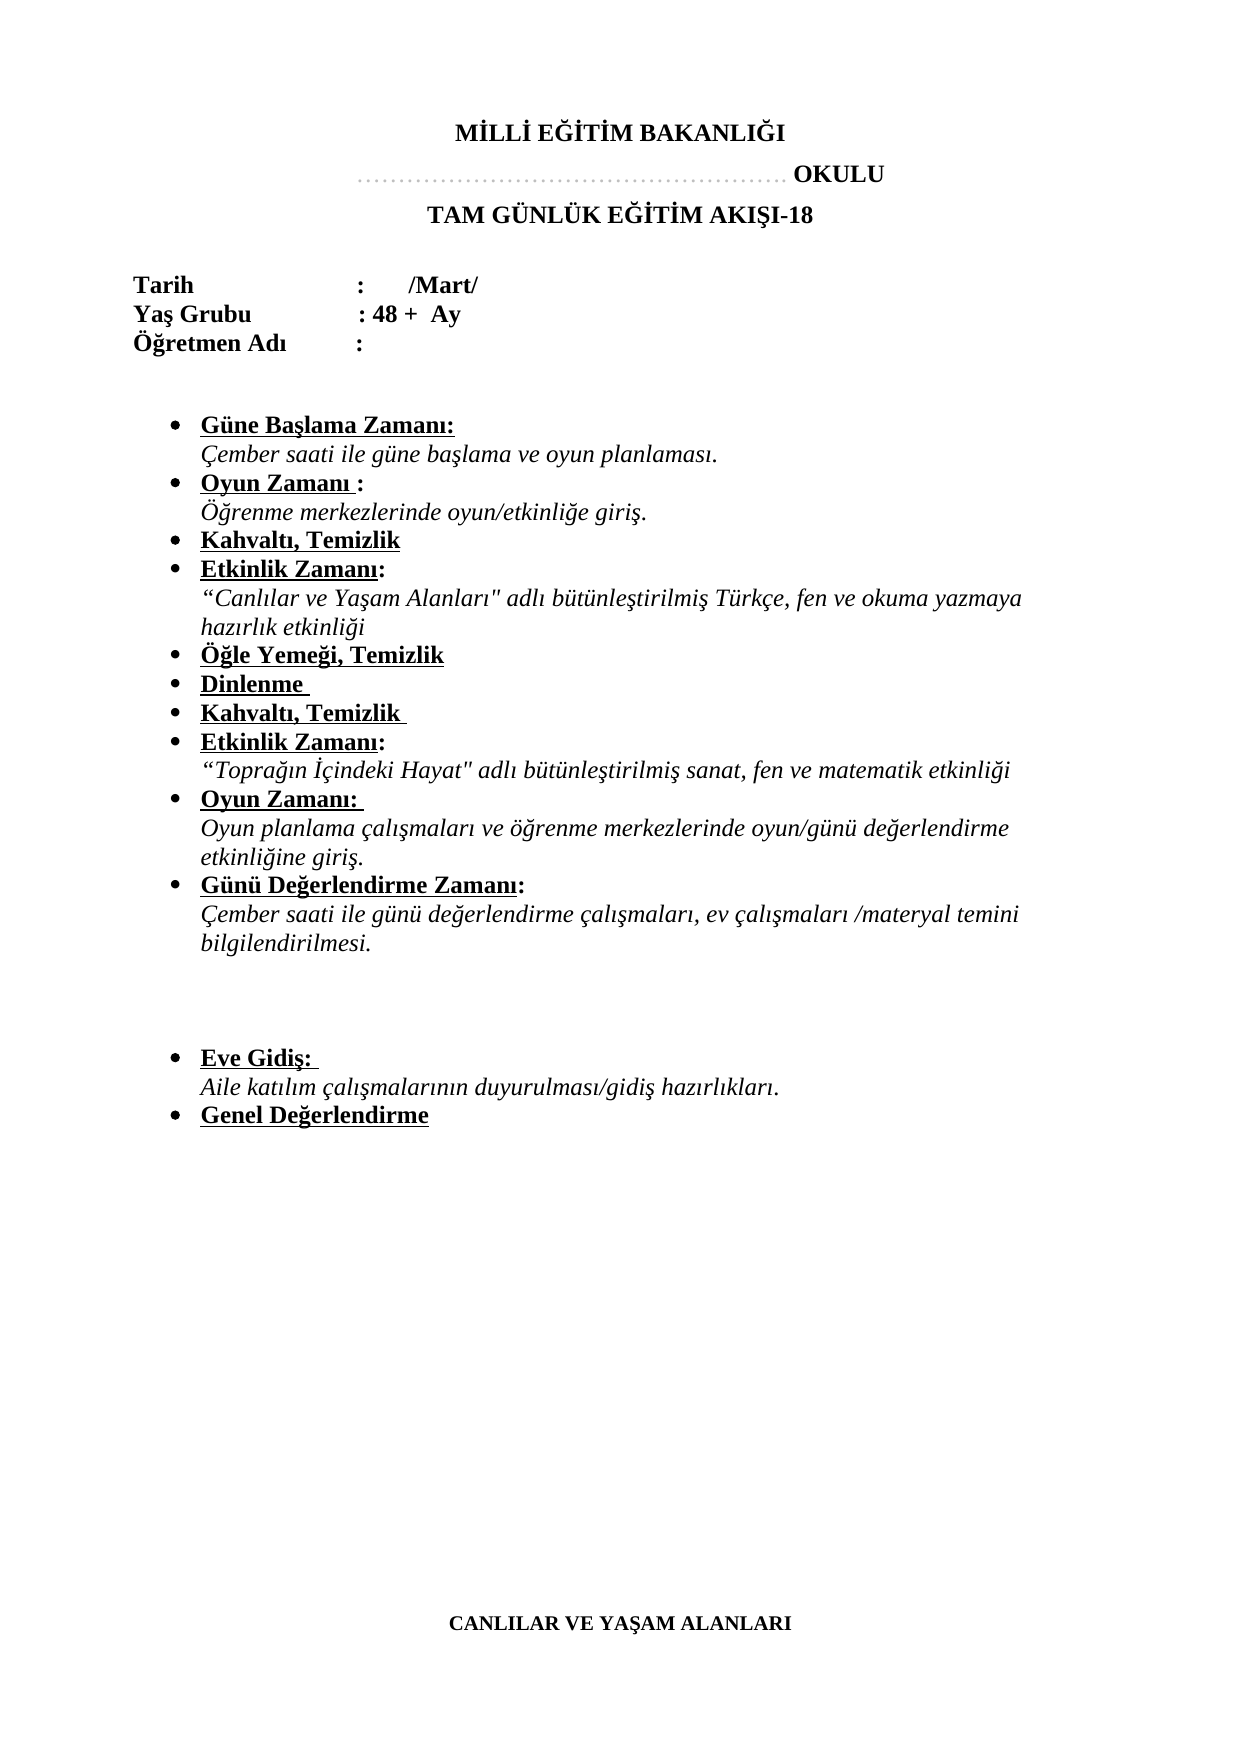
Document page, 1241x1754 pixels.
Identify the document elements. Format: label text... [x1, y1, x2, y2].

list Kahvaltı, Temizlik [171, 526, 1070, 554]
list Güne Başlama Zamanı: [171, 411, 1070, 439]
text ……………………………………………. OKULU [148, 159, 1092, 188]
list Dinlenme [171, 669, 1070, 698]
text TAM GÜNLÜK EĞİTİM AKIŞI-18 [148, 201, 1092, 229]
list Kahvaltı, Temizlik [171, 698, 1070, 727]
list “Toprağın İçindeki Hayat" adlı bütünleştirilmiş sanat, fen ve matematik etkinliği [200, 756, 1070, 784]
list “Canlılar ve Yaşam Alanları" adlı bütünleştirilmiş Türkçe, fen ve okuma yazmaya hazırlık etkinliği [200, 583, 1070, 641]
list Oyun Zamanı : [171, 468, 1070, 497]
list Oyun Zamanı: [171, 784, 1070, 813]
list Öğle Yemeği, Temizlik [171, 641, 1070, 669]
list Aile katılım çalışmalarının duyurulması/gidiş hazırlıkları. [200, 1072, 1070, 1101]
list Öğrenme merkezlerinde oyun/etkinliğe giriş. [200, 497, 1070, 526]
list Günü Değerlendirme Zamanı: [171, 871, 1070, 899]
list Etkinlik Zamanı: [171, 554, 1070, 583]
list Çember saati ile günü değerlendirme çalışmaları, ev çalışmaları /materyal temini bilgilendirilmesi. [200, 899, 1070, 957]
text Yaş Grubu : 48 + Ay [133, 299, 1092, 328]
list Etkinlik Zamanı: [171, 727, 1070, 756]
list Çember saati ile güne başlama ve oyun planlaması. [200, 439, 1070, 468]
list Eve Gidiş: [171, 1043, 1070, 1072]
text MİLLİ EĞİTİM BAKANLIĞI [148, 118, 1092, 147]
list Genel Değerlendirme [171, 1101, 1070, 1129]
text Tarih : /Mart/ [133, 271, 1092, 299]
text Öğretmen Adı : [133, 328, 1092, 357]
list Oyun planlama çalışmaları ve öğrenme merkezlerinde oyun/günü değerlendirme etkinliğine giriş. [200, 813, 1070, 871]
text CANLILAR VE YAŞAM ALANLARI [148, 1611, 1092, 1635]
